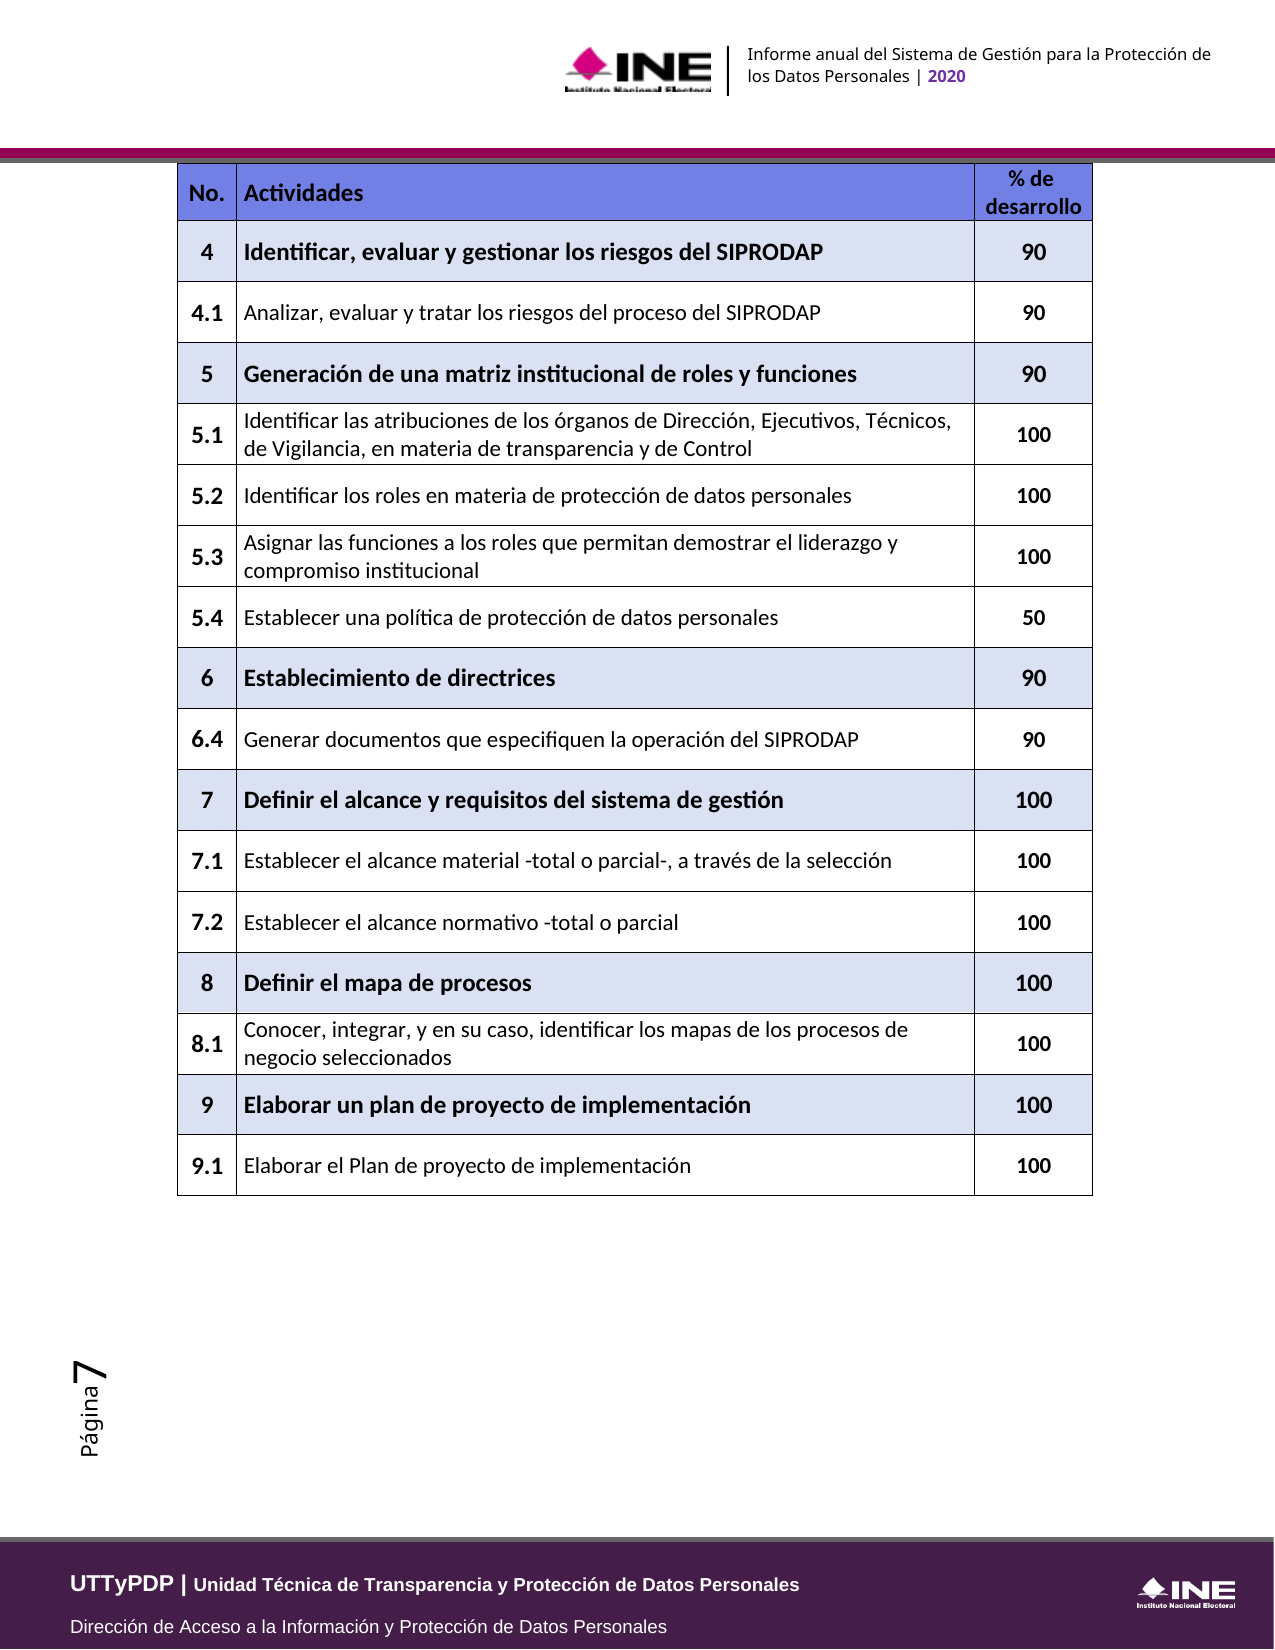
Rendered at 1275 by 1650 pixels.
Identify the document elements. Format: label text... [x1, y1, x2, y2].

table_cell 90 [975, 343, 1092, 403]
table_header Actividades [237, 164, 974, 220]
table_cell 100 [975, 404, 1092, 464]
table_cell 8 [178, 953, 236, 1012]
table_cell Conocer, integrar, y en su caso, identificar los mapas de los procesos de negocio seleccionados [237, 1014, 974, 1073]
table_cell 9.1 [178, 1135, 236, 1195]
table_cell Analizar, evaluar y tratar los riesgos del proceso del SIPRODAP [237, 282, 974, 342]
table_cell 5.2 [178, 465, 236, 525]
table_cell Definir el alcance y requisitos del sistema de gestión [237, 770, 974, 830]
table_cell 90 [975, 221, 1092, 281]
table_cell 100 [975, 526, 1092, 586]
table_cell 5.4 [178, 587, 236, 647]
table_cell 90 [975, 709, 1092, 769]
table_cell Establecimiento de directrices [237, 648, 974, 708]
table_cell Generación de una matriz institucional de roles y funciones [237, 343, 974, 403]
table_cell 9 [178, 1075, 236, 1134]
table_cell Identificar las atribuciones de los órganos de Dirección, Ejecutivos, Técnicos, de Vigilancia, en materia de transparencia y de Control [237, 404, 974, 464]
table_cell 90 [975, 282, 1092, 342]
table_cell 5 [178, 343, 236, 403]
table_header % de desarrollo [975, 164, 1092, 220]
table_cell Identificar, evaluar y gestionar los riesgos del SIPRODAP [237, 221, 974, 281]
table_cell 7.1 [178, 831, 236, 891]
table_header No. [178, 164, 236, 220]
table_cell 4.1 [178, 282, 236, 342]
table_cell 50 [975, 587, 1092, 647]
table_cell 100 [975, 770, 1092, 830]
table_cell 100 [975, 465, 1092, 525]
table_cell Generar documentos que especifiquen la operación del SIPRODAP [237, 709, 974, 769]
table_cell Establecer el alcance material -total o parcial-, a través de la selección [237, 831, 974, 891]
table_cell 100 [975, 831, 1092, 891]
table_cell 8.1 [178, 1014, 236, 1073]
table_cell Establecer el alcance normativo -total o parcial [237, 892, 974, 952]
table_cell 5.3 [178, 526, 236, 586]
picture [0, 148, 1275, 163]
table_cell 5.1 [178, 404, 236, 464]
table_cell 7 [178, 770, 236, 830]
table_cell Elaborar un plan de proyecto de implementación [237, 1075, 974, 1134]
table_cell Asignar las funciones a los roles que permitan demostrar el liderazgo y compromiso institucional [237, 526, 974, 586]
table_cell Definir el mapa de procesos [237, 953, 974, 1012]
table_cell Establecer una política de protección de datos personales [237, 587, 974, 647]
table_cell 7.2 [178, 892, 236, 952]
table_cell 100 [975, 1075, 1092, 1134]
table_cell 100 [975, 1014, 1092, 1073]
picture [0, 1537, 1274, 1649]
table_cell 4 [178, 221, 236, 281]
table_cell 6 [178, 648, 236, 708]
table_cell Identificar los roles en materia de protección de datos personales [237, 465, 974, 525]
table_cell 100 [975, 1135, 1092, 1195]
table_cell 6.4 [178, 709, 236, 769]
table_cell 90 [975, 648, 1092, 708]
table_cell 100 [975, 892, 1092, 952]
table_cell Elaborar el Plan de proyecto de implementación [237, 1135, 974, 1195]
table_cell 100 [975, 953, 1092, 1012]
